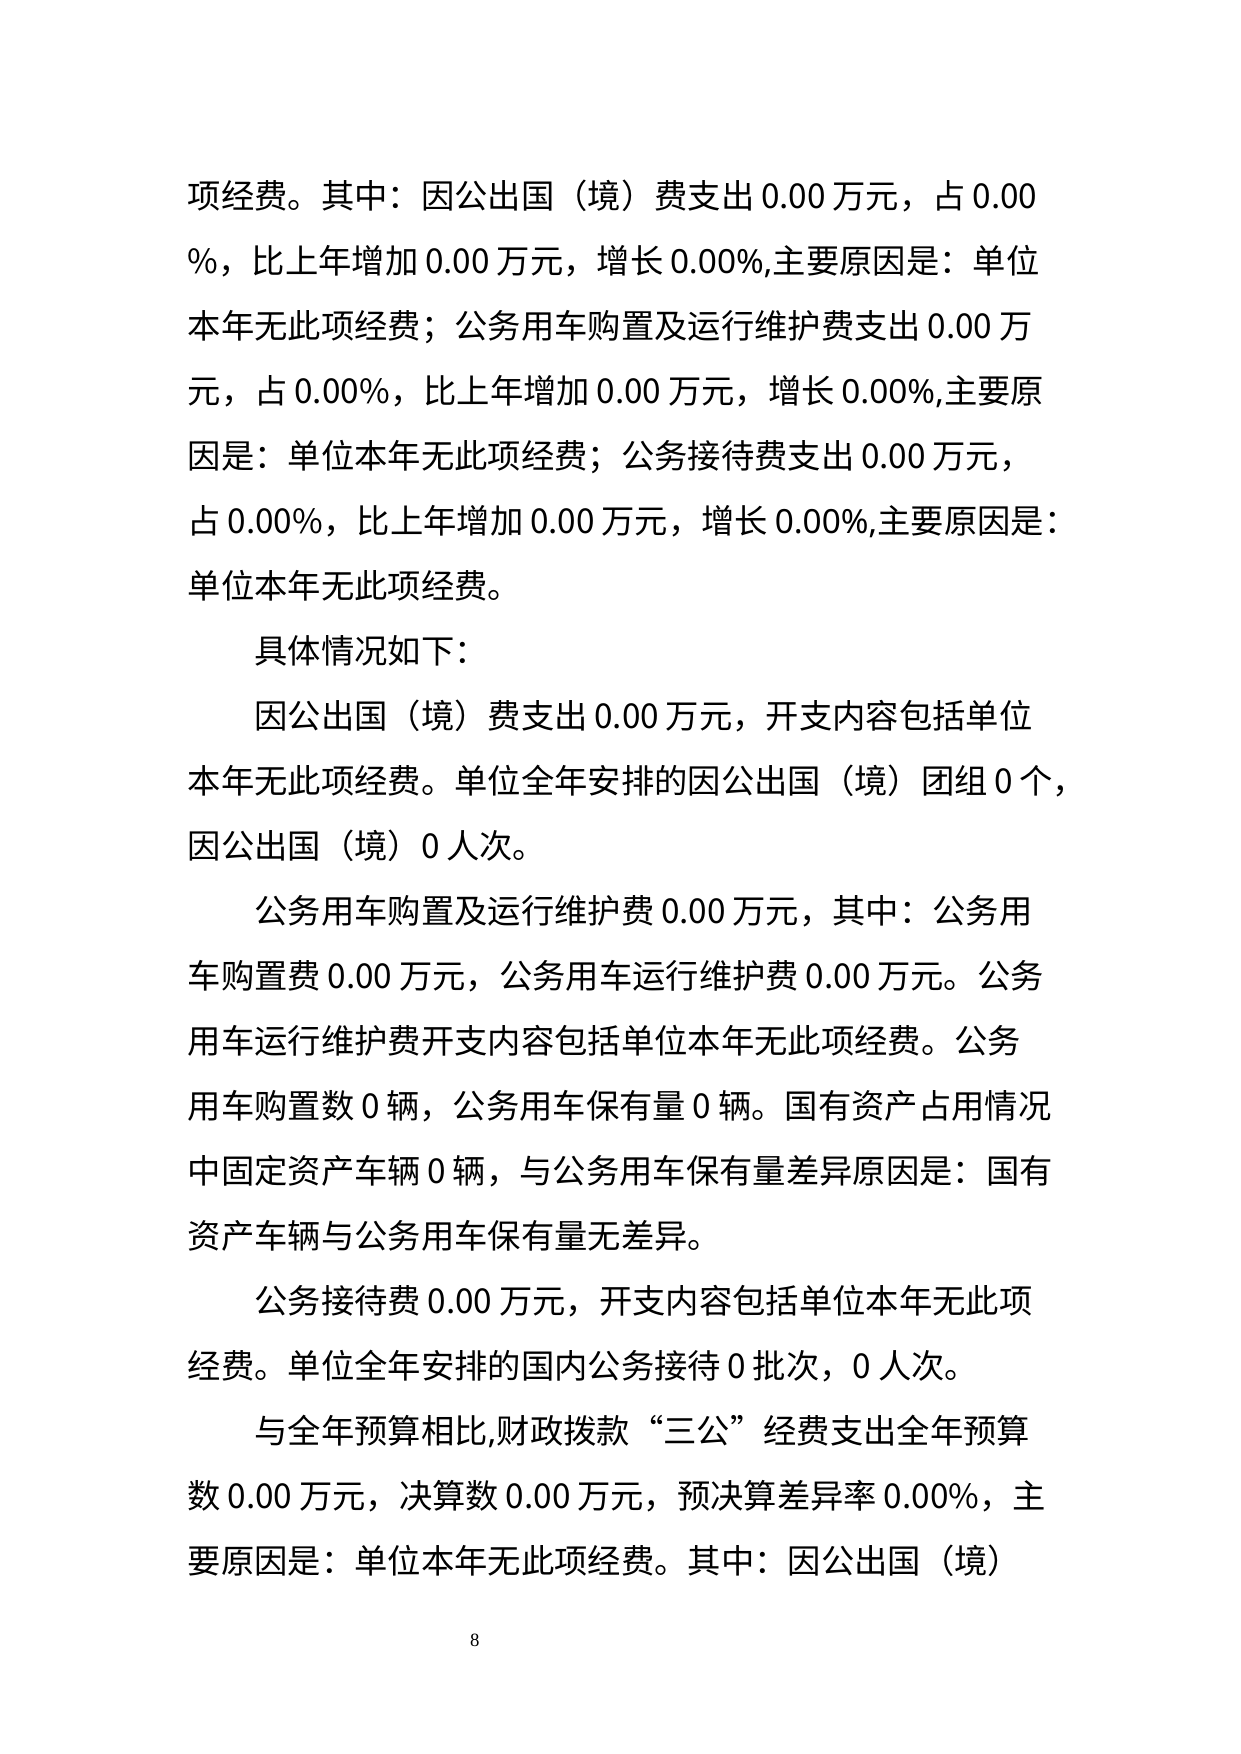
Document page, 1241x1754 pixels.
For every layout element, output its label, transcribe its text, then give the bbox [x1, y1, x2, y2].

text 公务接待费0.00万元，开支内容包括单位本年无此项经费。单位全年安排的国内公务接待0批次，0人次。 [187, 1267, 1053, 1397]
text 因公出国（境）费支出0.00万元，开支内容包括单位本年无此项经费。单位全年安排的因公出国（境）团组0个，因公出国（境）0人次。 [187, 682, 1053, 877]
text 公务用车购置及运行维护费0.00万元，其中：公务用车购置费0.00万元，公务用车运行维护费0.00万元。公务用车运行维护费开支内容包括单位本年无此项经费。公务用车购置数0辆，公务用车保有量0辆。国有资产占用情况中固定资产车辆0辆，与公务用车保有量差异原因是：国有资产车辆与公务用车保有量无差异。 [187, 877, 1053, 1267]
text 具体情况如下： [187, 617, 1053, 682]
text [187, 1397, 1053, 1592]
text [187, 162, 1053, 617]
